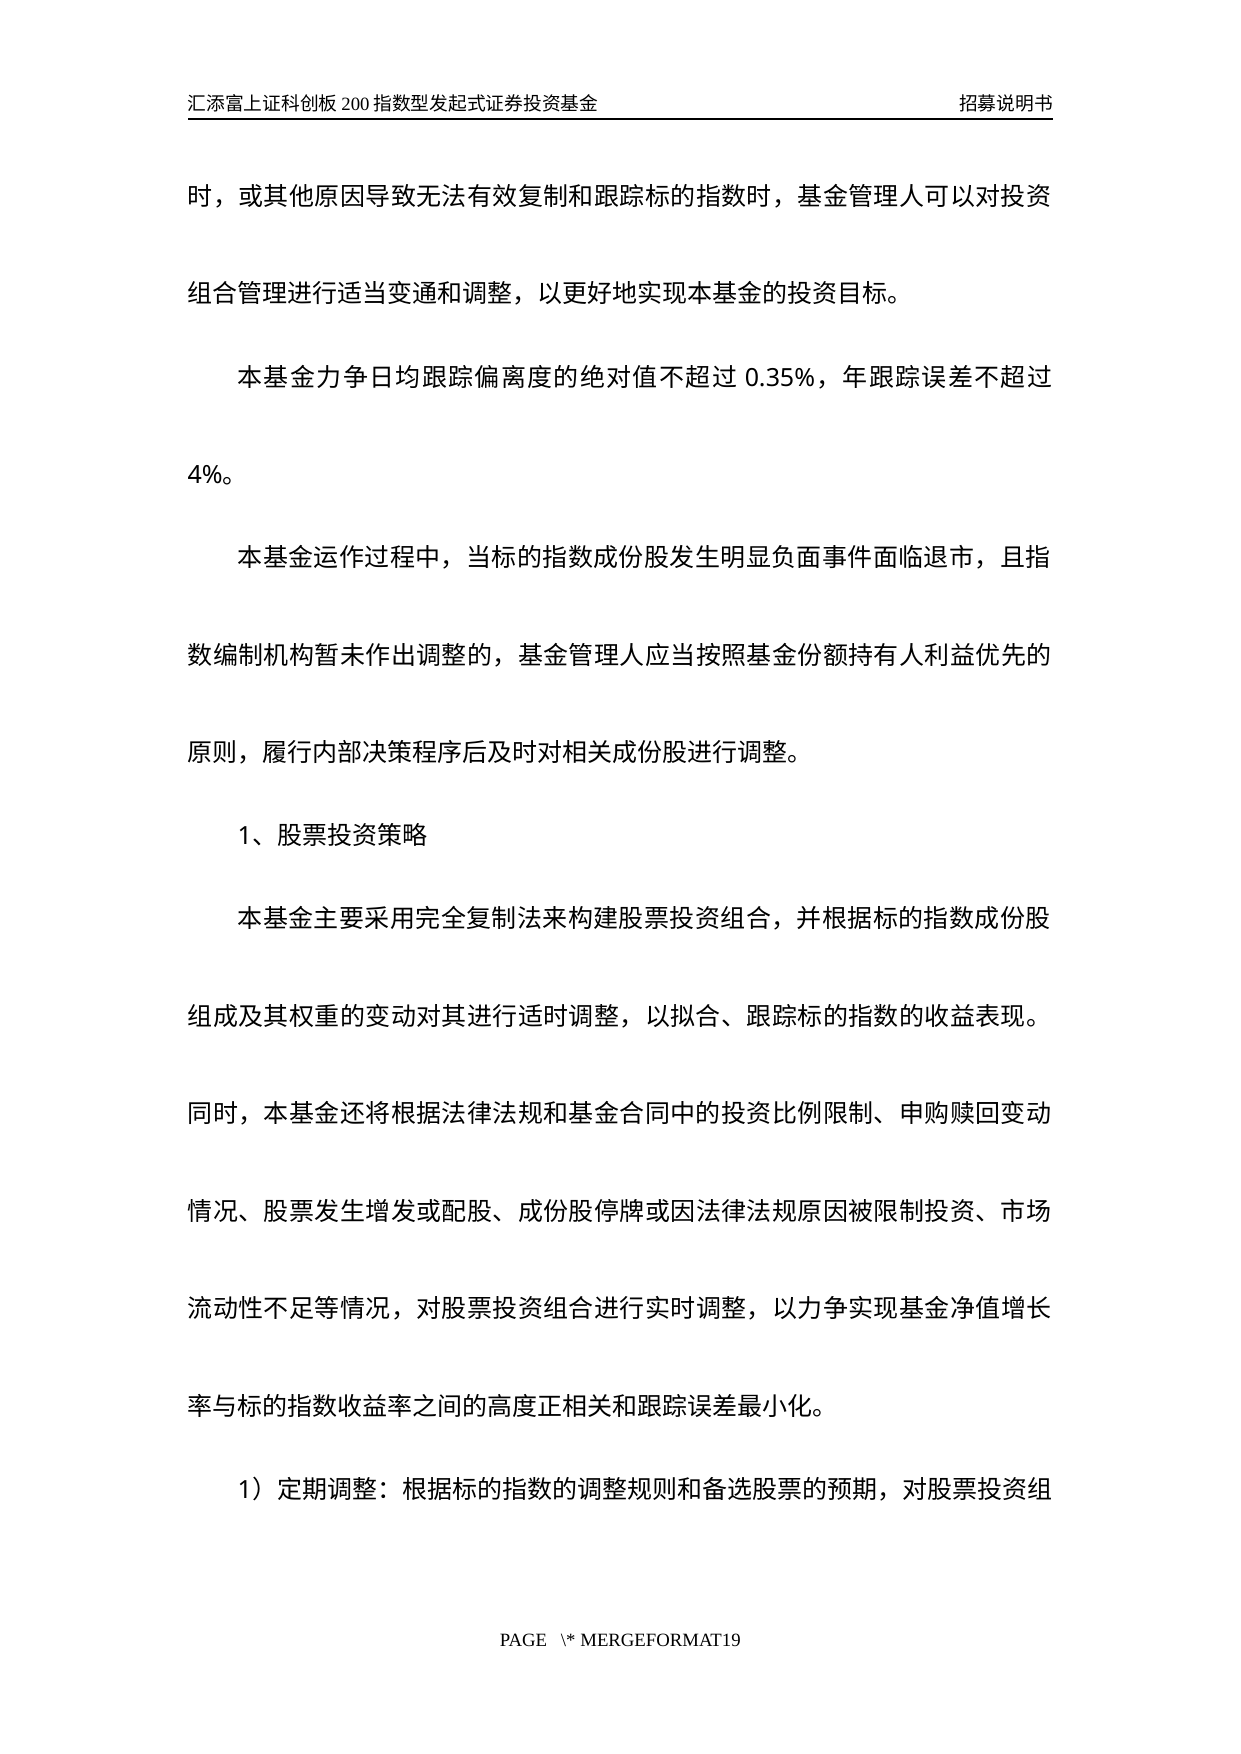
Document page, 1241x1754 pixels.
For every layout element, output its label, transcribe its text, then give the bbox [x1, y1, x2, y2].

text 1、股票投资策略 [187, 801, 1053, 866]
text 本基金力争日均跟踪偏离度的绝对值不超过0.35%，年跟踪误差不超过4%。 [187, 343, 1053, 505]
text 本基金运作过程中，当标的指数成份股发生明显负面事件面临退市，且指数编制机构暂未作出调整的，基金管理人应当按照基金份额持有人利益优先的原则，履行内部决策程序后及时对相关成份股进行调整。 [187, 523, 1053, 783]
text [187, 1455, 1053, 1520]
text 本基金主要采用完全复制法来构建股票投资组合，并根据标的指数成份股组成及其权重的变动对其进行适时调整，以拟合、跟踪标的指数的收益表现。同时，本基金还将根据法律法规和基金合同中的投资比例限制、申购赎回变动情况、股票发生增发或配股、成份股停牌或因法律法规原因被限制投资、市场流动性不足等情况，对股票投资组合进行实时调整，以力争实现基金净值增长率与标的指数收益率之间的高度正相关和跟踪误差最小化。 [187, 884, 1053, 1437]
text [187, 162, 1053, 324]
